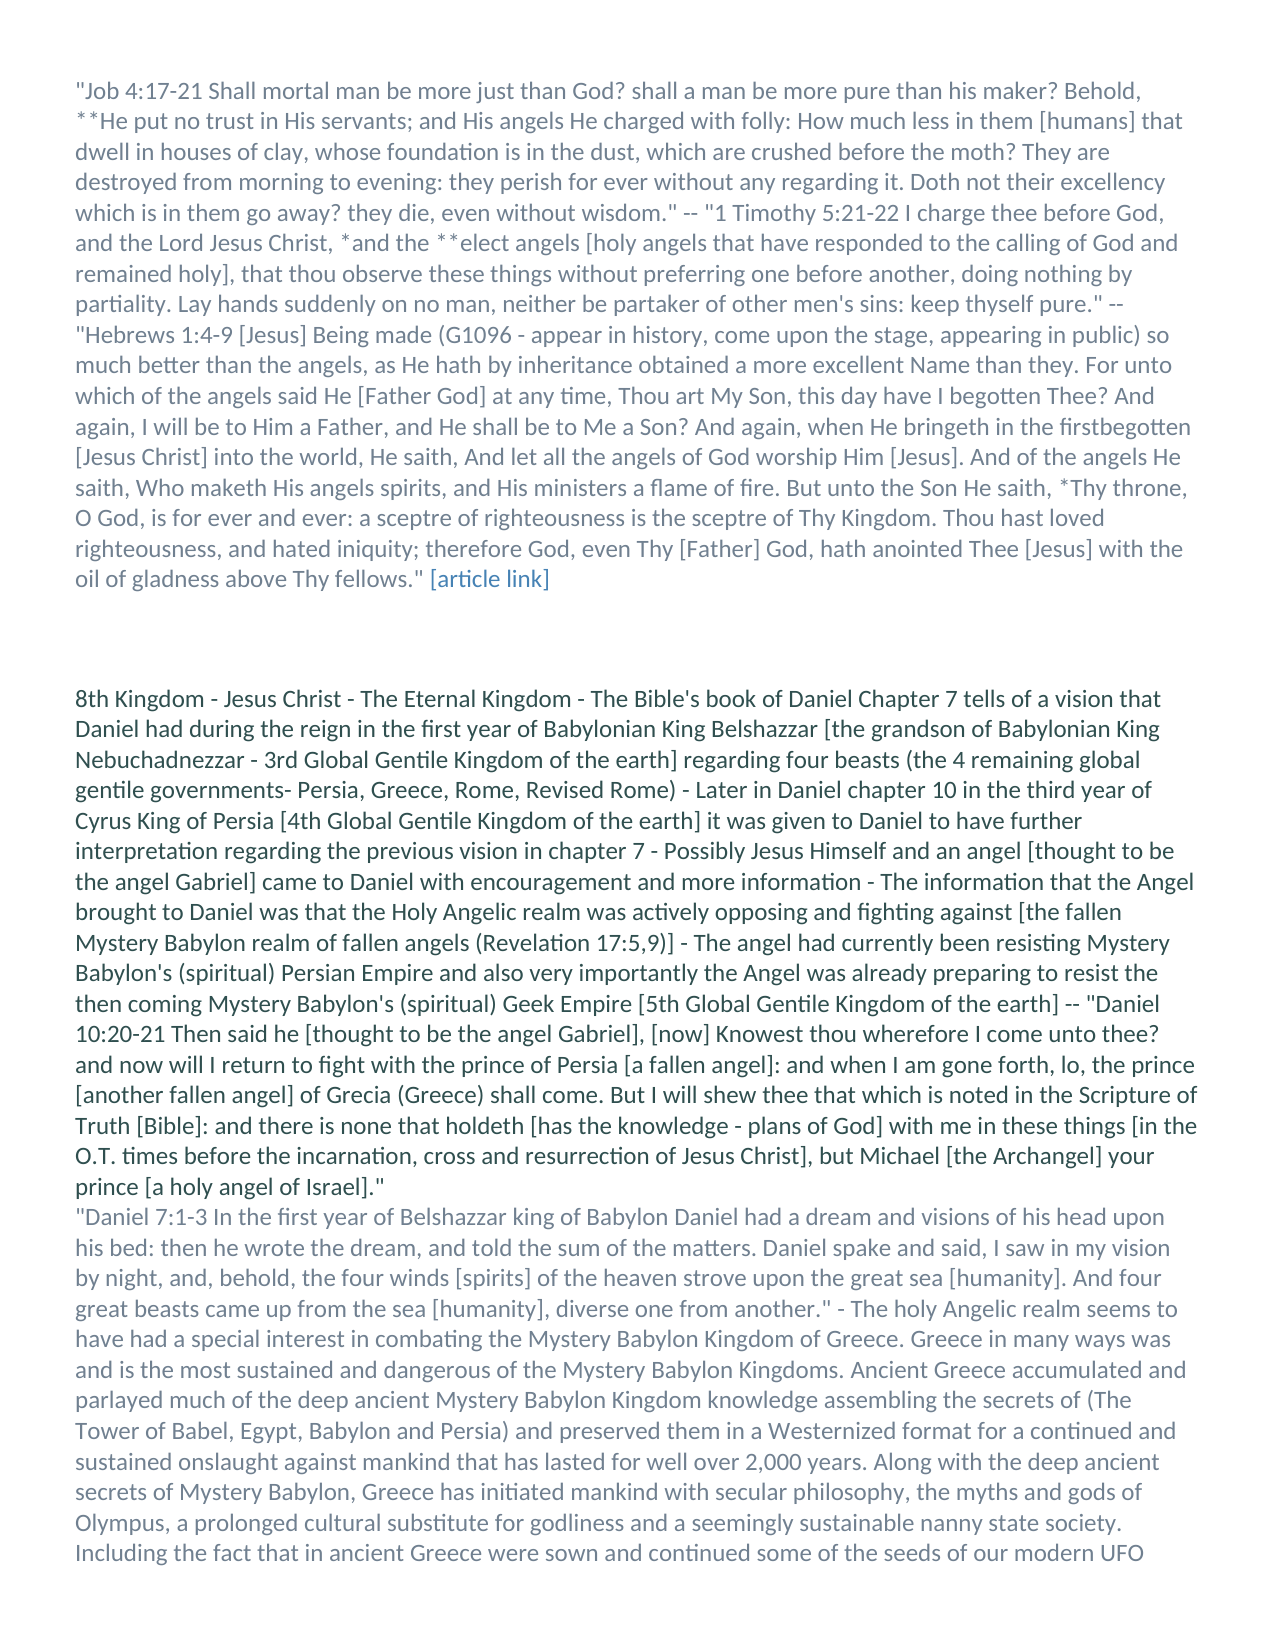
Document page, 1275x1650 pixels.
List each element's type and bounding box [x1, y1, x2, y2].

text [75, 75, 1200, 594]
text [75, 683, 1200, 1568]
